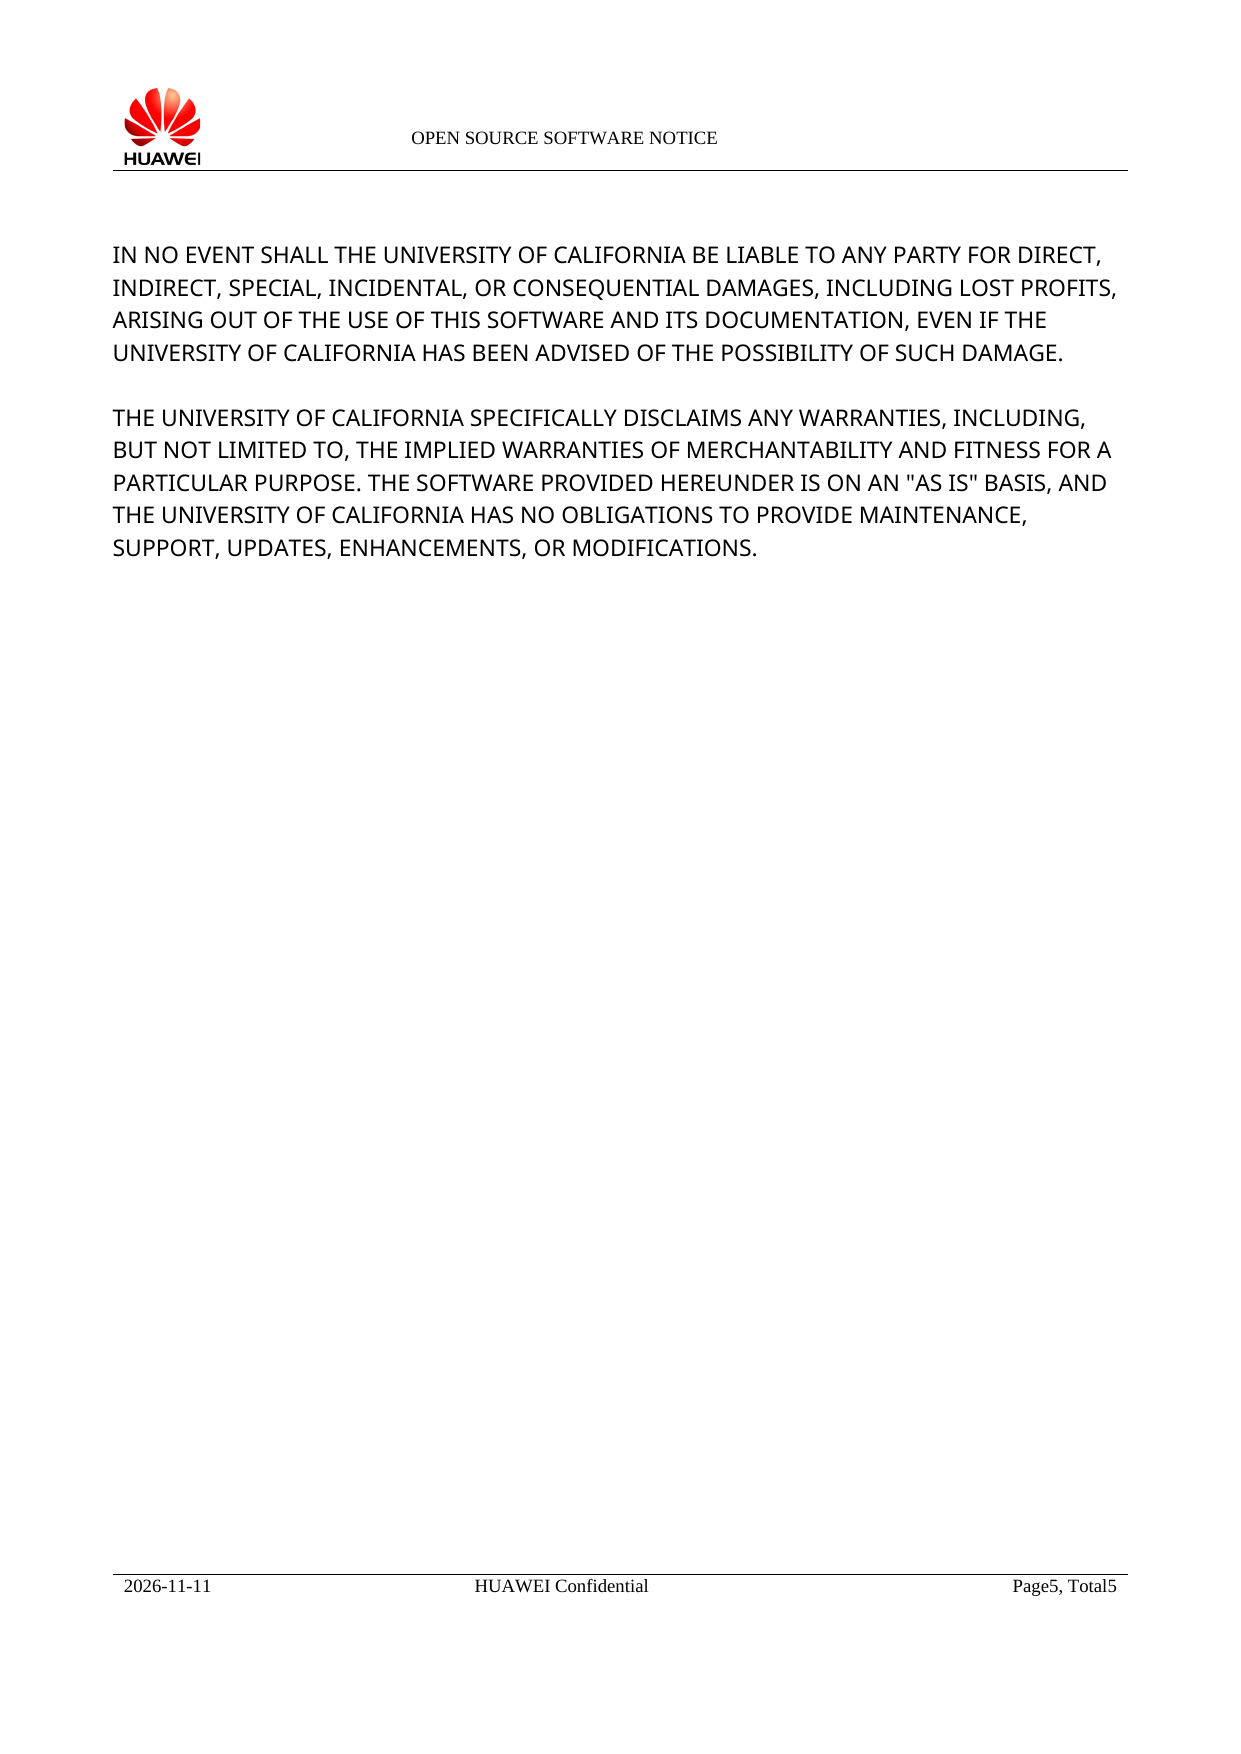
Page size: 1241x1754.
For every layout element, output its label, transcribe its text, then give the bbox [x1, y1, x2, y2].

picture [124, 88, 201, 165]
text THE UNIVERSITY OF CALIFORNIA SPECIFICALLY DISCLAIMS ANY WARRANTIES, INCLUDING, BUT NOT LIMITED TO, THE IMPLIED WARRANTIES OF MERCHANTABILITY AND FITNESS FOR A PARTICULAR PURPOSE. THE SOFTWARE PROVIDED HEREUNDER IS ON AN "AS IS" BASIS, AND THE UNIVERSITY OF CALIFORNIA HAS NO OBLIGATIONS TO PROVIDE MAINTENANCE, SUPPORT, UPDATES, ENHANCEMENTS, OR MODIFICATIONS. [112, 401, 1128, 564]
text IN NO EVENT SHALL THE UNIVERSITY OF CALIFORNIA BE LIABLE TO ANY PARTY FOR DIRECT, INDIRECT, SPECIAL, INCIDENTAL, OR CONSEQUENTIAL DAMAGES, INCLUDING LOST PROFITS, ARISING OUT OF THE USE OF THIS SOFTWARE AND ITS DOCUMENTATION, EVEN IF THE UNIVERSITY OF CALIFORNIA HAS BEEN ADVISED OF THE POSSIBILITY OF SUCH DAMAGE. [112, 239, 1128, 369]
